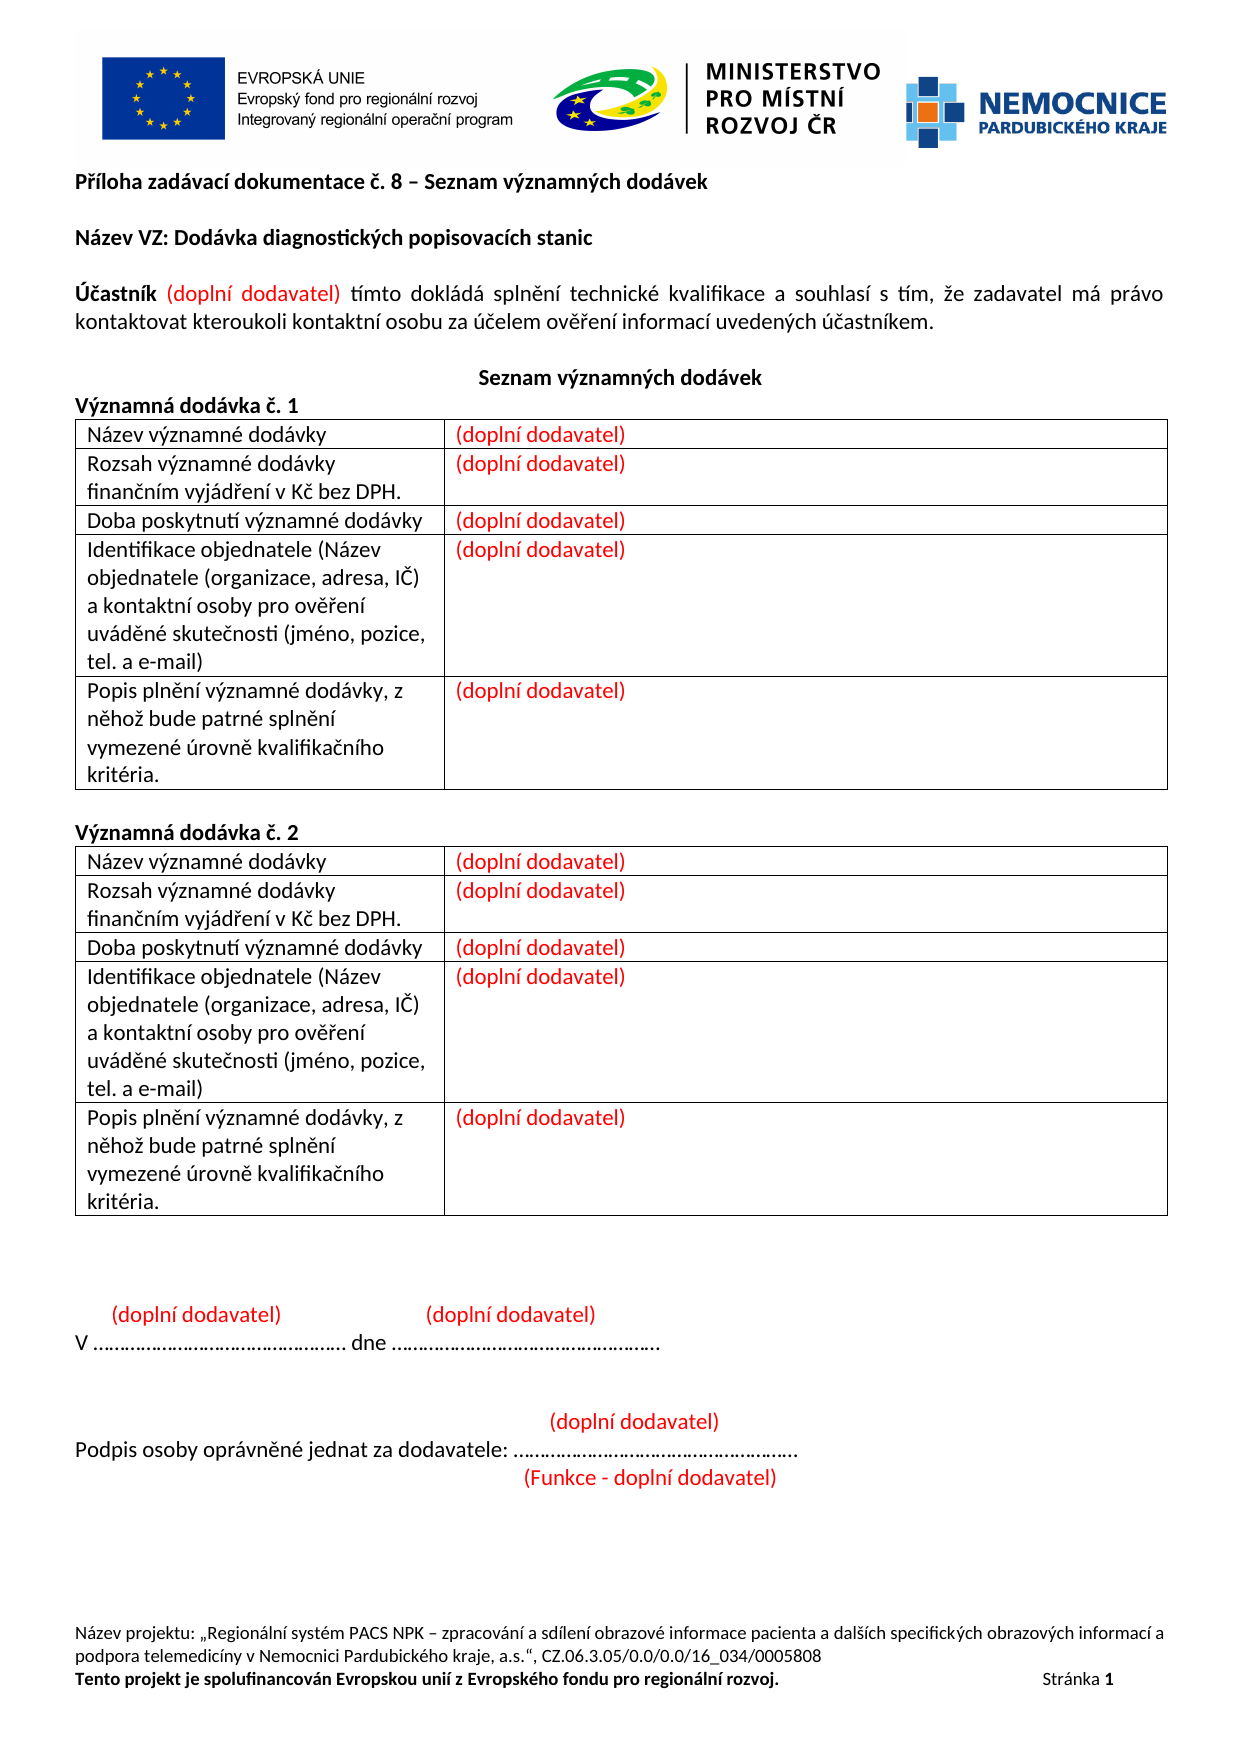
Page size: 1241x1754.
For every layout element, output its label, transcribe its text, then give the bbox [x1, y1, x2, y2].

text Významná dodávka č. 2 [75, 818, 1165, 846]
picture [75, 29, 1167, 167]
table_cell (doplní dodavatel) [445, 677, 1167, 789]
table_cell Rozsah významné dodávky finančním vyjádření v Kč bez DPH. [76, 876, 444, 932]
table_cell (doplní dodavatel) [445, 876, 1167, 932]
table_header Název významné dodávky [76, 420, 444, 448]
table_cell Rozsah významné dodávky finančním vyjádření v Kč bez DPH. [76, 449, 444, 505]
text Podpis osoby oprávněné jednat za dodavatele: ……………………………………………… [75, 1435, 1165, 1463]
table_cell Identifikace objednatele (Název objednatele (organizace, adresa, IČ) a kontaktní osoby pro ověření uváděné skutečnosti (jméno, pozice, tel. a e-mail) [76, 535, 444, 676]
text (doplní dodavatel) [518, 1407, 1165, 1435]
table_cell Doba poskytnutí významné dodávky [76, 933, 444, 961]
text V ………………………………………… dne …………………………………………… [75, 1328, 1165, 1356]
text Název VZ: Dodávka diagnostických popisovacích stanic [75, 223, 1165, 251]
table_cell Identifikace objednatele (Název objednatele (organizace, adresa, IČ) a kontaktní osoby pro ověření uváděné skutečnosti (jméno, pozice, tel. a e-mail) [76, 962, 444, 1102]
text Účastník (doplní dodavatel) tímto dokládá splnění technické kvalifikace a souhlasí s tím, že zadavatel má právo kontaktovat kteroukoli kontaktní osobu za účelem ověření informací uvedených účastníkem. [75, 279, 1165, 335]
table_cell (doplní dodavatel) [445, 449, 1167, 505]
table_cell Popis plnění významné dodávky, z něhož bude patrné splnění vymezené úrovně kvalifikačního kritéria. [76, 677, 444, 789]
text (Funkce - doplní dodavatel) [518, 1463, 1165, 1491]
table_header Název významné dodávky [76, 847, 444, 875]
text (doplní dodavatel) (doplní dodavatel) [75, 1300, 1165, 1328]
table_cell (doplní dodavatel) [445, 962, 1167, 1102]
table_cell (doplní dodavatel) [445, 933, 1167, 961]
text Příloha zadávací dokumentace č. 8 – Seznam významných dodávek [75, 167, 1165, 195]
text Významná dodávka č. 1 [75, 391, 1165, 419]
table_cell Popis plnění významné dodávky, z něhož bude patrné splnění vymezené úrovně kvalifikačního kritéria. [76, 1103, 444, 1215]
table_header (doplní dodavatel) [445, 420, 1167, 448]
table_cell (doplní dodavatel) [445, 1103, 1167, 1215]
table_cell Doba poskytnutí významné dodávky [76, 506, 444, 534]
table_header (doplní dodavatel) [445, 847, 1167, 875]
table_cell (doplní dodavatel) [445, 535, 1167, 676]
text Seznam významných dodávek [75, 363, 1165, 391]
table_cell (doplní dodavatel) [445, 506, 1167, 534]
